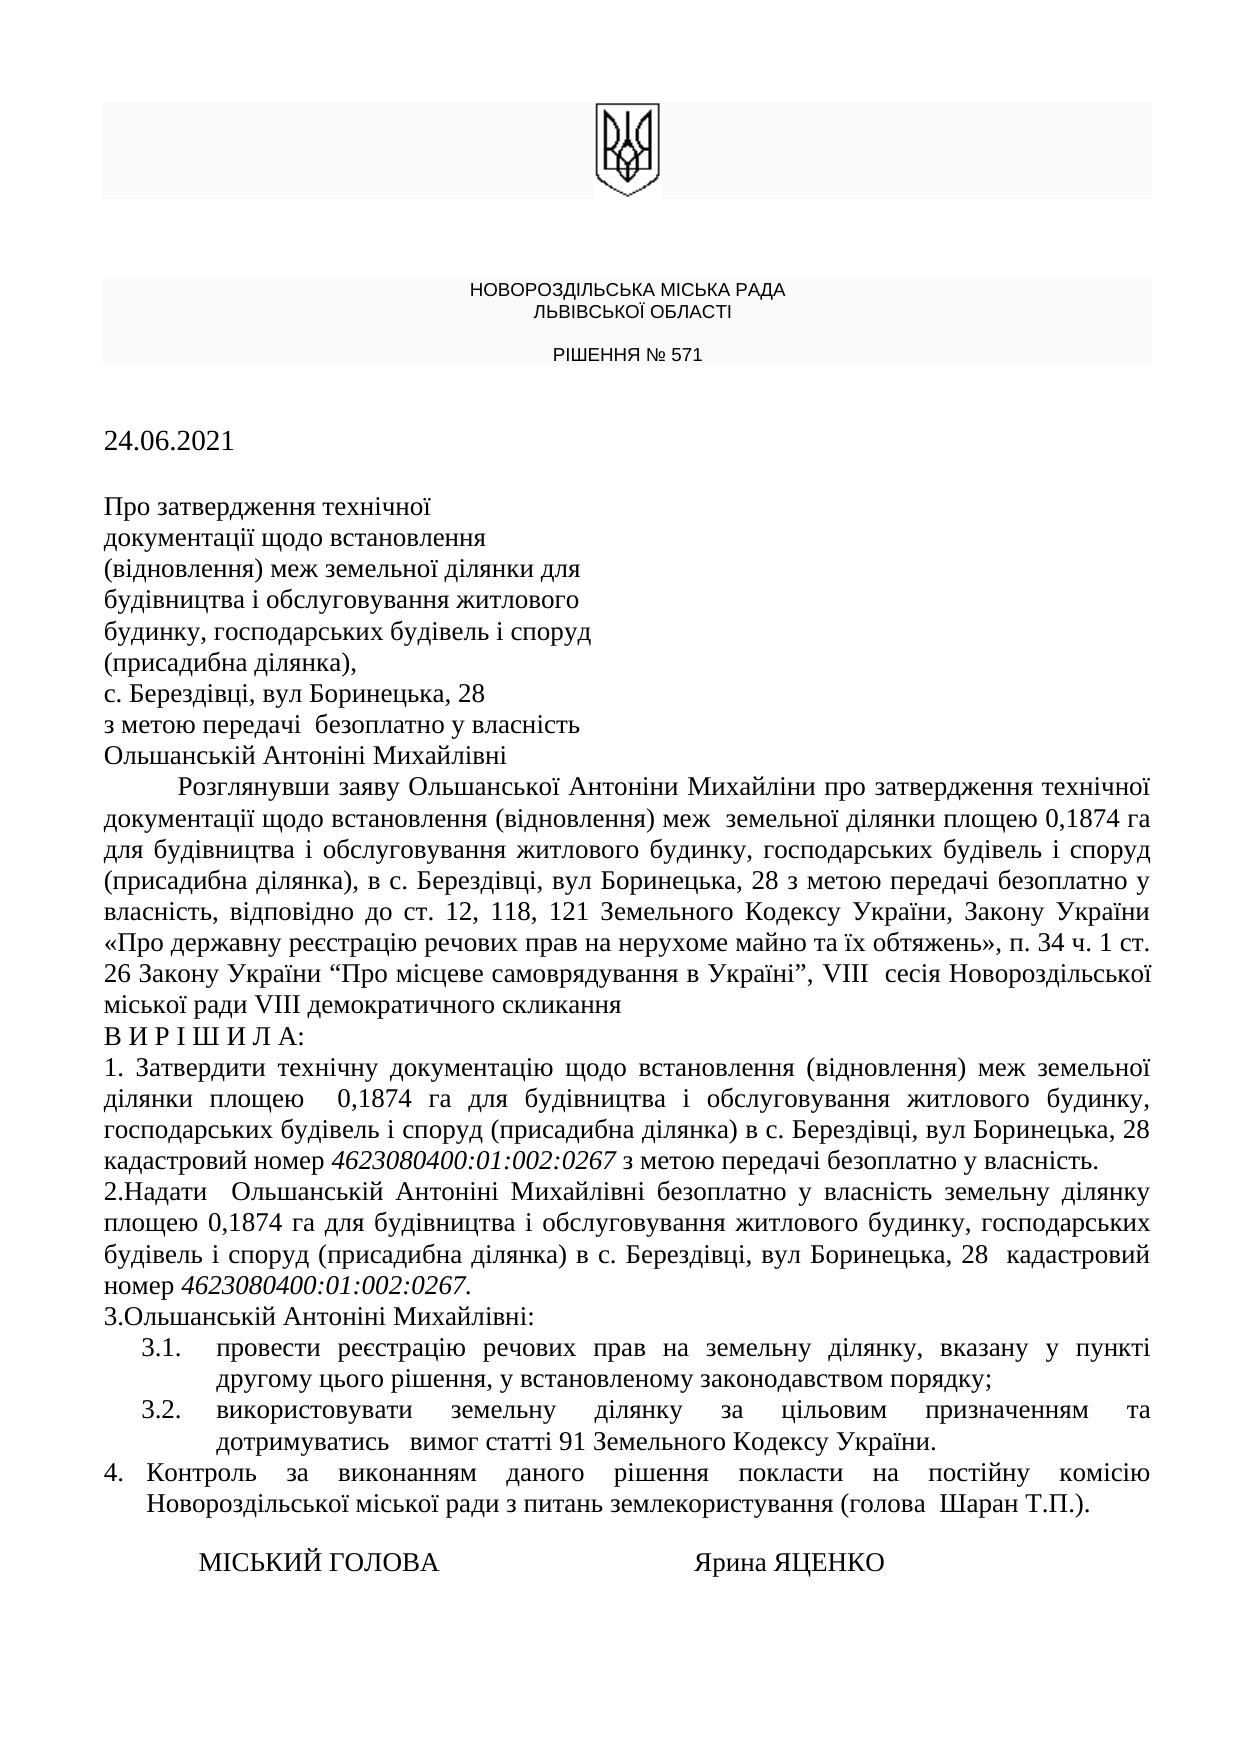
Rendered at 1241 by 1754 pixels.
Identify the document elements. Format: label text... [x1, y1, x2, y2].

list 1. Затвердити технічну документацію щодо встановлення (відновлення) меж земельної ділянки площею 0,1874 га для будівництва і обслуговування житлового будинку, господарських будівель і споруд (присадибна ділянка) в с. Берездівці, вул Боринецька, 28 кадастровий номер 4623080400:01:002:0267 з метою передачі безоплатно у власність. [103, 1051, 1152, 1175]
list 2.Надати Ольшанській Антоніні Михайлівні безоплатно у власність земельну ділянку площею 0,1874 га для будівництва і обслуговування житлового будинку, господарських будівель і споруд (присадибна ділянка) в с. Берездівці, вул Боринецька, 28 кадастровий номер 4623080400:01:002:0267. [103, 1175, 1152, 1300]
text 3.Ольшанській Антоніні Михайлівні: [103, 1300, 842, 1331]
text (відновлення) меж земельної ділянки для [103, 552, 842, 584]
text НОВОРОЗДІЛЬСЬКА МІСЬКА РАДА ЛЬВІВСЬКОЇ ОБЛАСТІ РІШЕННЯ № 571 [103, 279, 1152, 365]
text Ольшанській Антоніні Михайлівні [103, 739, 842, 771]
text В И Р І Ш И Л А: [103, 1020, 1152, 1051]
text Про затвердження технічної [103, 490, 842, 521]
text с. Берездівці, вул Боринецька, 28 [103, 677, 842, 708]
text будинку, господарських будівель і споруд [103, 615, 842, 646]
text (присадибна ділянка), [103, 646, 842, 677]
list Контроль за виконанням даного рішення покласти на постійну комісію Новороздільської міської ради з питань землекористування (голова Шаран Т.П.). [103, 1456, 1152, 1518]
text з метою передачі безоплатно у власність [103, 708, 842, 739]
text Розглянувши заяву Ольшанської Антоніни Михайліни про затвердження технічної документації щодо встановлення (відновлення) меж земельної ділянки площею 0,1874 га для будівництва і обслуговування житлового будинку, господарських будівель і споруд (присадибна ділянка), в с. Берездівці, вул Боринецька, 28 з метою передачі безоплатно у власність, відповідно до ст. 12, 118, 121 Земельного Кодексу України, Закону України «Про державну реєстрацію речових прав на нерухоме майно та їх обтяжень», п. 34 ч. 1 ст. 26 Закону України “Про місцеве самоврядування в Україні”, VIII сесія Новороздільської міської ради VIIІ демократичного скликання [103, 771, 1152, 1020]
text 24.06.2021 [103, 423, 1152, 457]
text документації щодо встановлення [103, 521, 842, 552]
list провести реєстрацію речових прав на земельну ділянку, вказану у пункті другому цього рішення, у встановленому законодавством порядку; [141, 1331, 1152, 1393]
list використовувати земельну ділянку за цільовим призначенням та дотримуватись вимог статті 91 Земельного Кодексу України. [141, 1393, 1152, 1456]
picture [593, 102, 663, 200]
text будівництва і обслуговування житлового [103, 584, 842, 615]
text МІСЬКИЙ ГОЛОВА Ярина ЯЦЕНКО [103, 1549, 1152, 1577]
